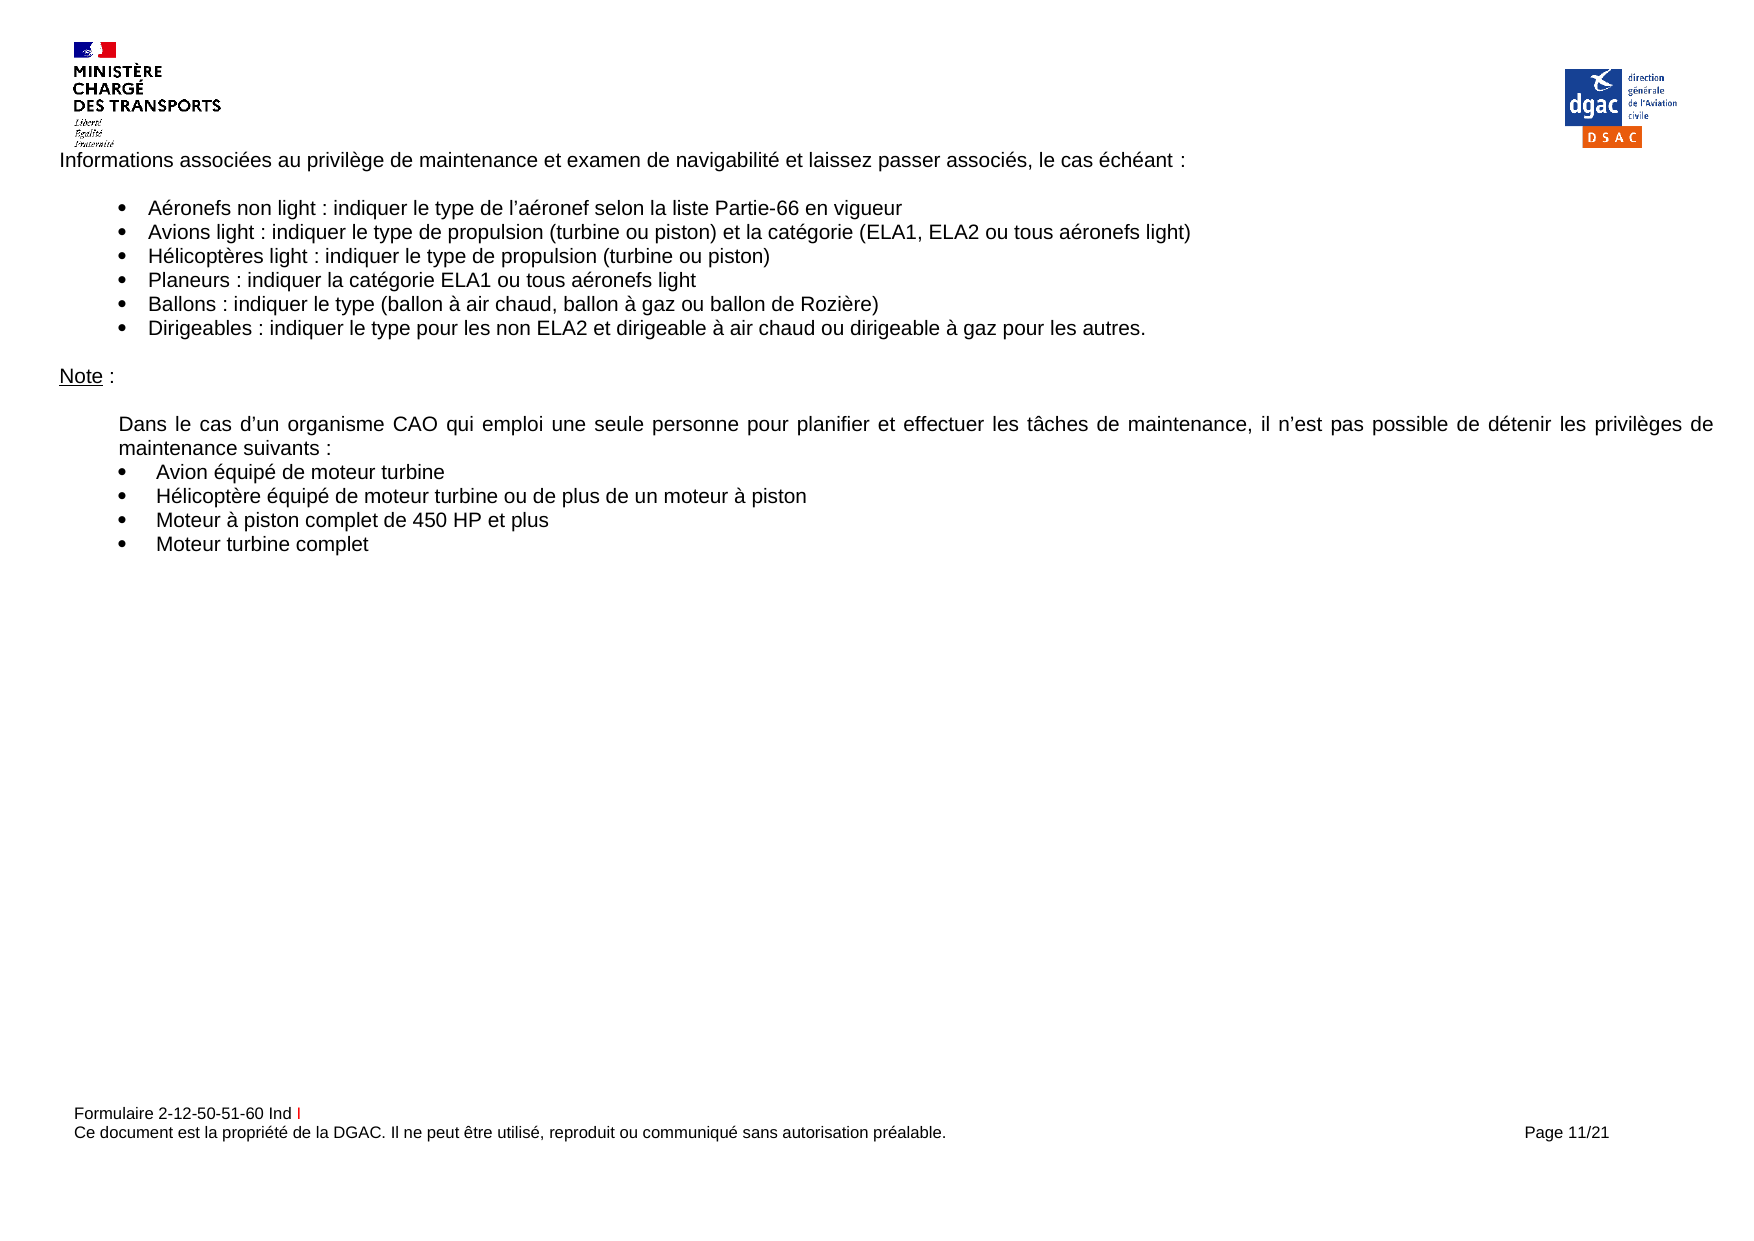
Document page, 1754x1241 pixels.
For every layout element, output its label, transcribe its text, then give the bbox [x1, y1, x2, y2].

text Dans le cas d’un organisme CAO qui emploi une seule personne pour planifier et effectuer les tâches de maintenance, il n’est pas possible de détenir les privilèges de maintenance suivants : [118, 412, 1716, 460]
list Dirigeables : indiquer le type pour les non ELA2 et dirigeable à air chaud ou dirigeable à gaz pour les autres. [118, 316, 1716, 340]
list Hélicoptères light : indiquer le type de propulsion (turbine ou piston) [118, 244, 1716, 268]
list Moteur turbine complet [118, 532, 1716, 556]
list Hélicoptère équipé de moteur turbine ou de plus de un moteur à piston [118, 484, 1716, 508]
list Aéronefs non light : indiquer le type de l’aéronef selon la liste Partie-66 en vigueur [118, 196, 1716, 219]
list Ballons : indiquer le type (ballon à air chaud, ballon à gaz ou ballon de Rozière) [118, 292, 1716, 316]
list Planeurs : indiquer la catégorie ELA1 ou tous aéronefs light [118, 268, 1716, 292]
list Avions light : indiquer le type de propulsion (turbine ou piston) et la catégorie (ELA1, ELA2 ou tous aéronefs light) [118, 219, 1716, 244]
text Note : [59, 364, 1716, 388]
picture [1565, 69, 1677, 148]
text Informations associées au privilège de maintenance et examen de navigabilité et laissez passer associés, le cas échéant : [59, 148, 1716, 172]
list Moteur à piston complet de 450 HP et plus [118, 508, 1716, 532]
list Avion équipé de moteur turbine [118, 460, 1716, 484]
picture [72, 42, 276, 147]
